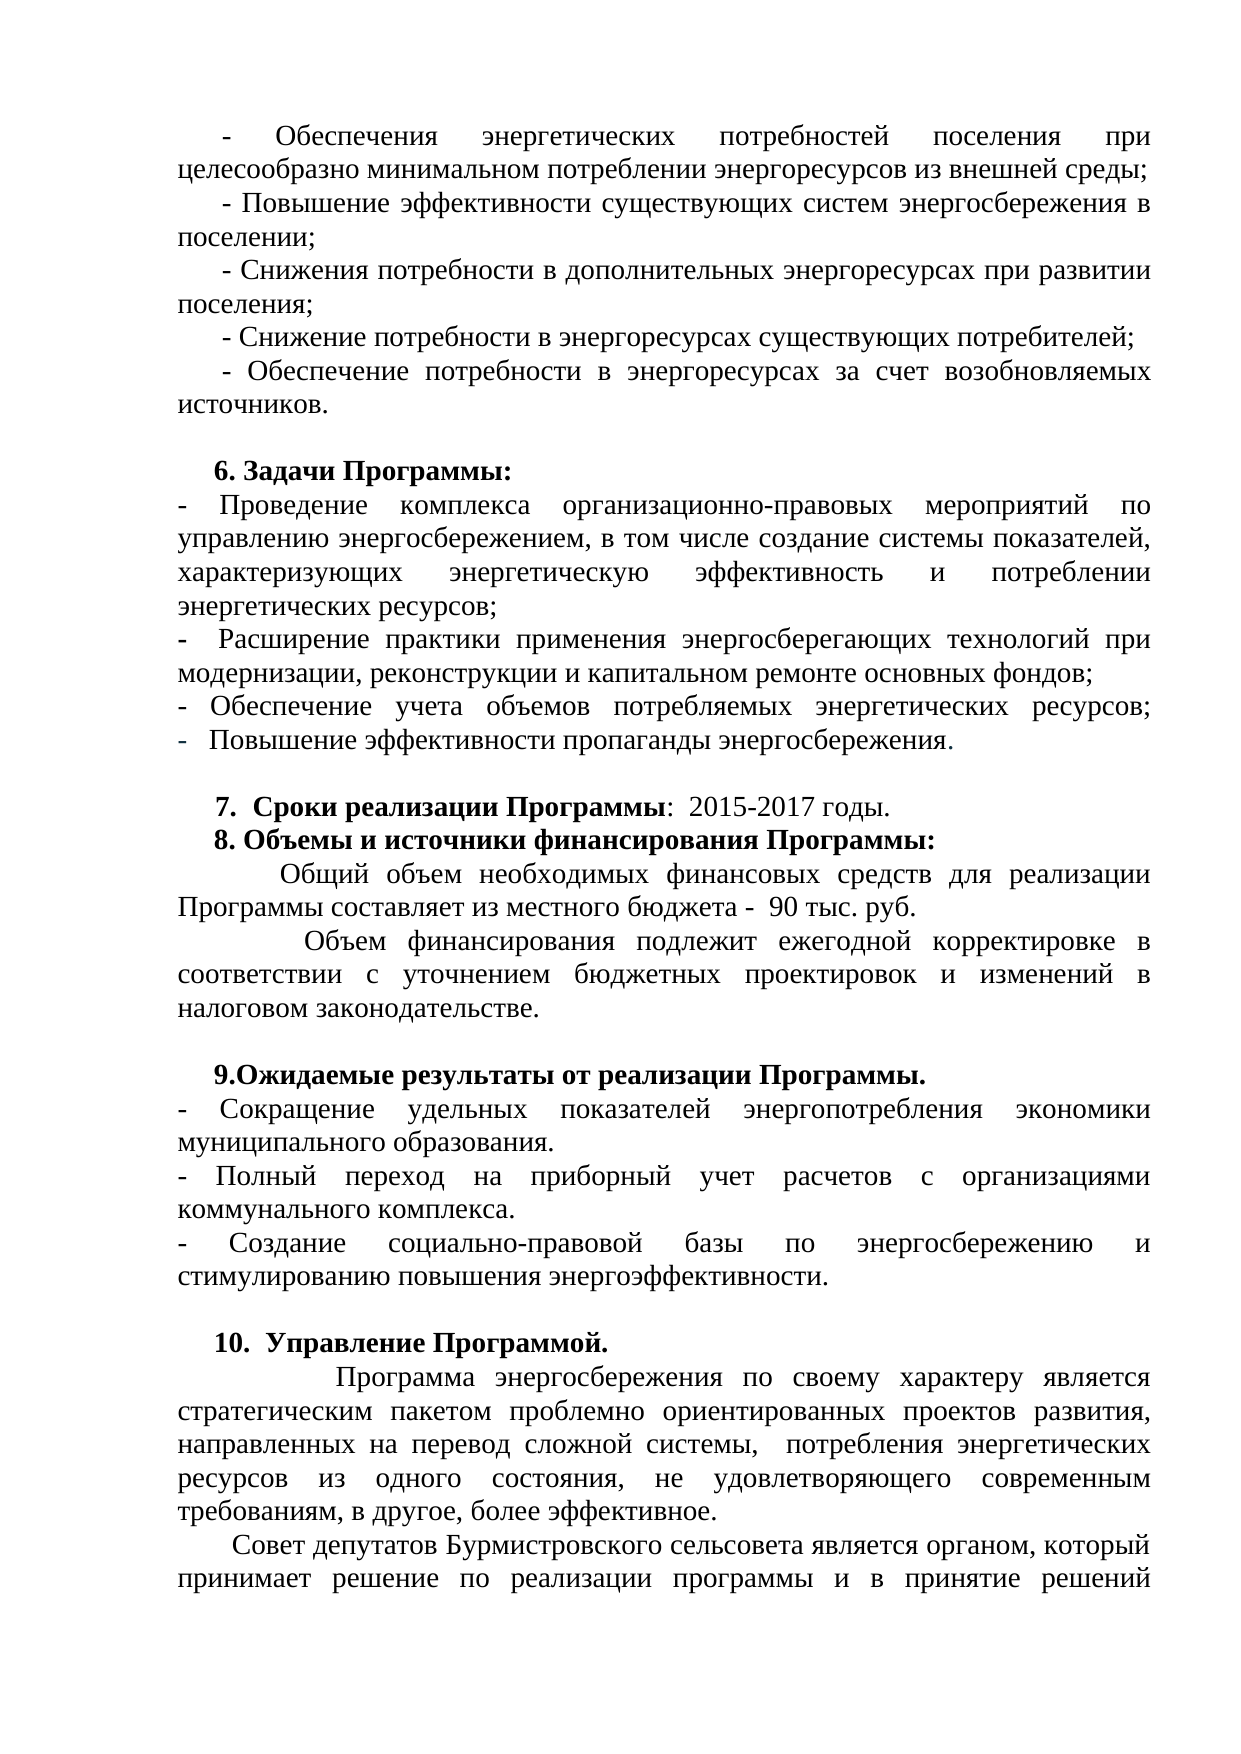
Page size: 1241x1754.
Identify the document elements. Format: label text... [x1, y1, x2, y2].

text - Обеспечения энергетических потребностей поселения при целесообразно минимальном потреблении энергоресурсов из внешней среды; [177, 118, 1152, 185]
text - Обеспечение учета объемов потребляемых энергетических ресурсов; - Повышение эффективности пропаганды энергосбережения. [177, 688, 1152, 755]
text - Расширение практики применения энергосберегающих технологий при модернизации, реконструкции и капитальном ремонте основных фондов; [177, 621, 1152, 688]
text - Создание социально-правовой базы по энергосбережению и стимулированию повышения энергоэффективности. [177, 1225, 1152, 1292]
text - Полный переход на приборный учет расчетов с организациями коммунального комплекса. [177, 1158, 1152, 1225]
text Программа энергосбережения по своему характеру является стратегическим пакетом проблемно ориентированных проектов развития, направленных на перевод сложной системы, потребления энергетических ресурсов из одного состояния, не удовлетворяющего современным требованиям, в другое, более эффективное. [177, 1359, 1152, 1527]
text - Снижение потребности в энергоресурсах существующих потребителей; [177, 319, 1152, 353]
text - Проведение комплекса организационно-правовых мероприятий по управлению энергосбережением, в том числе создание системы показателей, характеризующих энергетическую эффективность и потреблении энергетических ресурсов; [177, 487, 1152, 621]
list Сроки реализации Программы: 2015-2017 годы. [215, 789, 1152, 822]
text - Сокращение удельных показателей энергопотребления экономики муниципального образования. [177, 1091, 1152, 1158]
text 9.Ожидаемые результаты от реализации Программы. [177, 1057, 1152, 1091]
text 10. Управление Программой. [177, 1326, 1152, 1359]
text 6. Задачи Программы: [177, 453, 1152, 487]
text - Снижения потребности в дополнительных энергоресурсах при развитии поселения; [177, 252, 1152, 319]
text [177, 1527, 1152, 1594]
text Объем финансирования подлежит ежегодной корректировке в соответствии с уточнением бюджетных проектировок и изменений в налоговом законодательстве. [177, 923, 1152, 1024]
text Общий объем необходимых финансовых средств для реализации Программы составляет из местного бюджета - 90 тыс. руб. [177, 856, 1152, 923]
text - Обеспечение потребности в энергоресурсах за счет возобновляемых источников. [177, 353, 1152, 420]
text 8. Объемы и источники финансирования Программы: [177, 822, 1152, 856]
text - Повышение эффективности существующих систем энергосбережения в поселении; [177, 185, 1152, 252]
